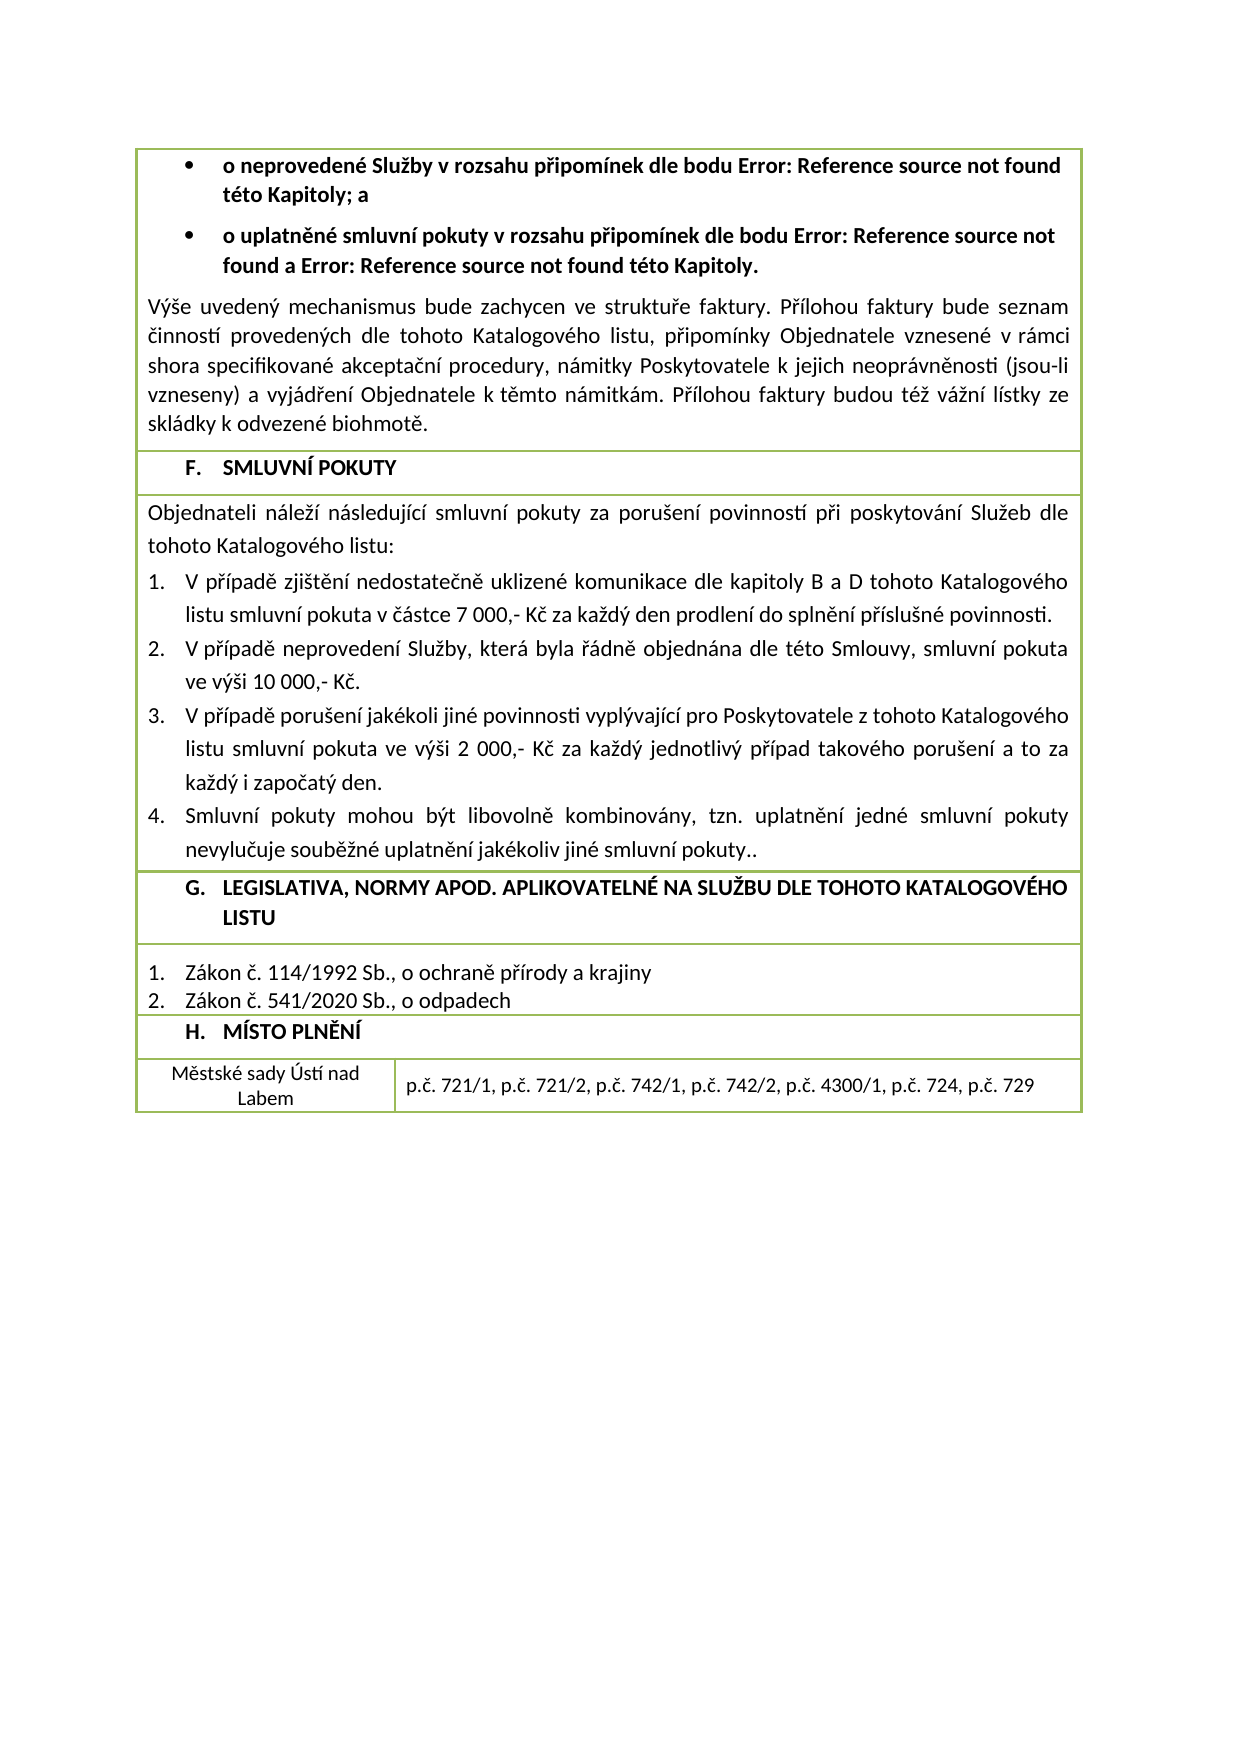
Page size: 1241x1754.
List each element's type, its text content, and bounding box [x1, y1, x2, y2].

table_cell MÍSTO PLNĚNÍ [138, 1016, 1080, 1058]
table_cell SMLUVNÍ POKUTY [138, 452, 1080, 493]
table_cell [138, 150, 1080, 450]
table_cell Městské sady Ústí nad Labem [138, 1060, 394, 1111]
table_cell Zákon č. 114/1992 Sb., o ochraně přírody a krajiny Zákon č. 541/2020 Sb., o odpadech [138, 945, 1080, 1014]
table_cell p.č. 721/1, p.č. 721/2, p.č. 742/1, p.č. 742/2, p.č. 4300/1, p.č. 724, p.č. 729 [396, 1060, 1080, 1111]
table_cell Objednateli náleží následující smluvní pokuty za porušení povinností při poskytování Služeb dle tohoto Katalogového listu: V případě zjištění nedostatečně uklizené komunikace dle kapitoly B a D tohoto Katalogového listu smluvní pokuta v částce 7 000,- Kč za každý den prodlení do splnění příslušné povinnosti. V případě neprovedení Služby, která byla řádně objednána dle této Smlouvy, smluvní pokuta ve výši 10 000,- Kč. V případě porušení jakékoli jiné povinnosti vyplývající pro Poskytovatele z tohoto Katalogového listu smluvní pokuta ve výši 2 000,- Kč za každý jednotlivý případ takového porušení a to za každý i započatý den. Smluvní pokuty mohou být libovolně kombinovány, tzn. uplatnění jedné smluvní pokuty nevylučuje souběžné uplatnění jakékoliv jiné smluvní pokuty.. [138, 496, 1080, 870]
table_cell legislativa, normy apod. AplikovatelnÉ NA SLUŽBU DLE TOHOTO KATALOGOVÉHO LISTU [138, 873, 1080, 943]
